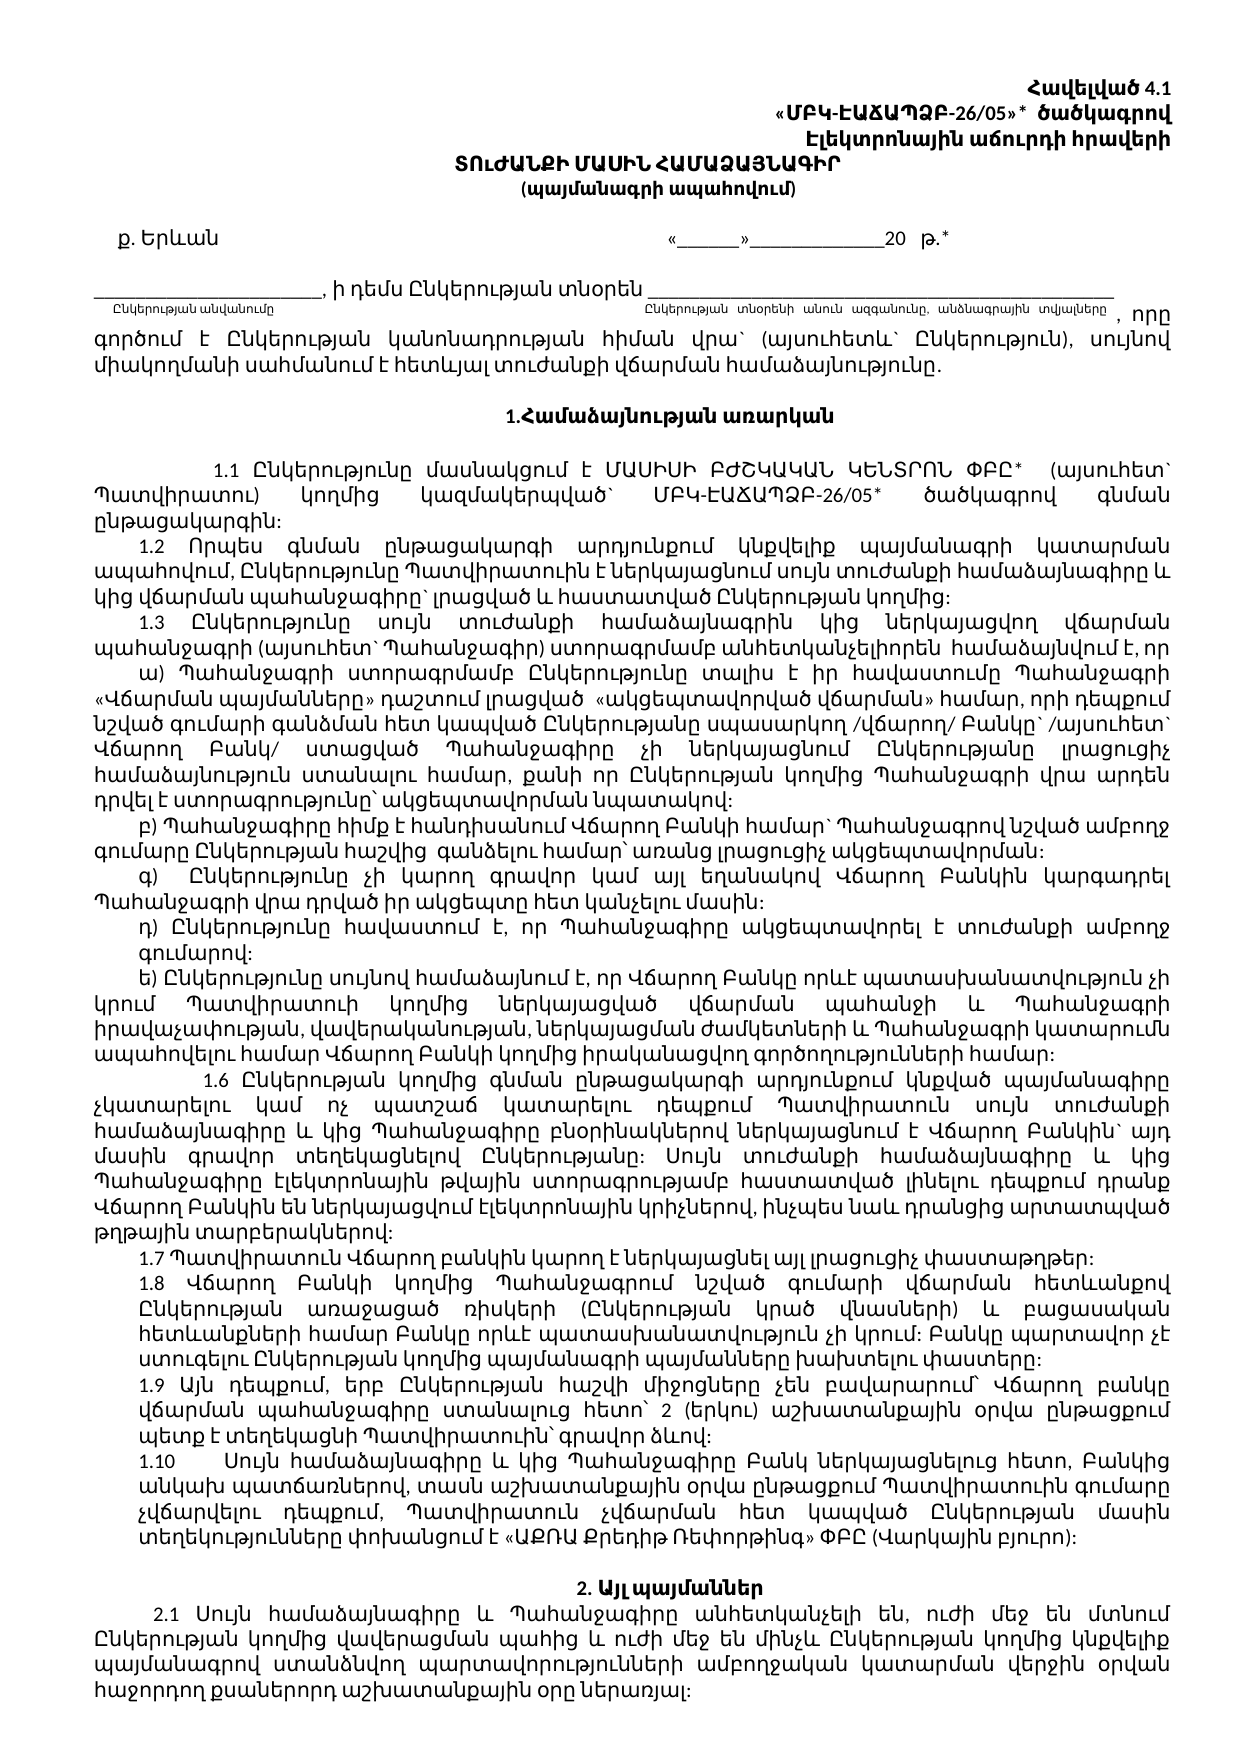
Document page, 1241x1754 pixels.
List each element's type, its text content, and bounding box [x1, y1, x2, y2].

text (պայմանագրի ապահովում) [94, 177, 1171, 199]
text գ) Ընկերությունը չի կարող գրավոր կամ այլ եղանակով Վճարող Բանկին կարգադրել Պահանջագրի վրա դրված իր ակցեպտը հետ կանչելու մասին: [94, 864, 1171, 914]
text 1.9 Այն դեպքում, երբ Ընկերության հաշվի միջոցները չեն բավարարում՝ Վճարող բանկը վճարման պահանջագիրը ստանալուց հետո՝ 2 (երկու) աշխատանքային օրվա ընթացքում պետք է տեղեկացնի Պատվիրատուին՝ գրավոր ձևով: [138, 1372, 1171, 1448]
text 2. Այլ պայմաններ [169, 1575, 1171, 1601]
text 1.7 Պատվիրատուն Վճարող բանկին կարող է ներկայացնել այլ լրացուցիչ փաստաթղթեր: [138, 1245, 1171, 1270]
text 1.2 Որպես գնման ընթացակարգի արդյունքում կնքվելիք պայմանագրի կատարման ապահովում, Ընկերությունը Պատվիրատուին է ներկայացնում սույն տուժանքի համաձայնագիրը և կից վճարման պահանջագիրը` լրացված և հաստատված Ընկերության կողմից: [94, 533, 1171, 609]
text Ընկերության անվանումը Ընկերության տնօրենի անուն ազգանունը, անձնագրային տվյալները , որը գործում է Ընկերության կանոնադրության հիման վրա` (այսուհետև` Ընկերություն), սույնով միակողմանի սահմանում է հետևյալ տուժանքի վճարման համաձայնությունը. [94, 301, 1171, 377]
text բ) Պահանջագիրը հիմք է հանդիսանում Վճարող Բանկի համար` Պահանջագրով նշված ամբողջ գումարը Ընկերության հաշվից գանձելու համար՝ առանց լրացուցիչ ակցեպտավորման: [94, 813, 1171, 864]
text «ՄԲԿ-ԷԱՃԱՊՁԲ-26/05»* ծածկագրով [94, 100, 1171, 126]
text 1.1 Ընկերությունը մասնակցում է ՄԱՍԻՍԻ ԲԺՇԿԱԿԱՆ ԿԵՆՏՐՈՆ ՓԲԸ* (այսուհետ` Պատվիրատու) կողմից կազմակերպված` ՄԲԿ-ԷԱՃԱՊՁԲ-26/05* ծածկագրով գնման ընթացակարգին: [94, 457, 1171, 533]
text 1.3 Ընկերությունը սույն տուժանքի համաձայնագրին կից ներկայացվող վճարման պահանջագրի (այսուհետ` Պահանջագիր) ստորագրմամբ անհետկանչելիորեն համաձայնվում է, որ [94, 609, 1171, 660]
text ե) Ընկերությունը սույնով համաձայնում է, որ Վճարող Բանկը որևէ պատասխանատվություն չի կրում Պատվիրատուի կողմից ներկայացված վճարման պահանջի և Պահանջագրի իրավաչափության, վավերականության, ներկայացման ժամկետների և Պահանջագրի կատարումն ապահովելու համար Վճարող Բանկի կողմից իրականացվող գործողությունների համար: [94, 965, 1171, 1067]
text Էլեկտրոնային աճուրդի հրավերի [94, 126, 1171, 151]
text դ) Ընկերությունը հավաստում է, որ Պահանջագիրը ակցեպտավորել է տուժանքի ամբողջ գումարով: [138, 914, 1171, 965]
text ՏՈւԺԱՆՔԻ ՄԱՍԻՆ ՀԱՄԱՁԱՅՆԱԳԻՐ [94, 151, 1171, 177]
text ա) Պահանջագրի ստորագրմամբ Ընկերությունը տալիս է իր հավաստումը Պահանջագրի «Վճարման պայմանները» դաշտում լրացված «ակցեպտավորված վճարման» համար, որի դեպքում նշված գումարի գանձման հետ կապված Ընկերությանը սպասարկող /վճարող/ Բանկը` /այսուհետ` Վճարող Բանկ/ ստացված Պահանջագիրը չի ներկայացնում Ընկերությանը լրացուցիչ համաձայնություն ստանալու համար, քանի որ Ընկերության կողմից Պահանջագրի վրա արդեն դրվել է ստորագրությունը՝ ակցեպտավորման նպատակով: [94, 660, 1171, 813]
text ______________________, ի դեմս Ընկերության տնօրեն _____________________________________________ [94, 276, 1171, 301]
text 1.8 Վճարող Բանկի կողմից Պահանջագրում նշված գումարի վճարման հետևանքով Ընկերության առաջացած ռիսկերի (Ընկերության կրած վնասների) և բացասական հետևանքների համար Բանկը որևէ պատասխանատվություն չի կրում: Բանկը պարտավոր չէ ստուգելու Ընկերության կողմից պայմանագրի պայմանները խախտելու փաստերը: [138, 1270, 1171, 1372]
text Հավելված 4.1 [94, 75, 1171, 100]
text 2.1 Սույն համաձայնագիրը և Պահանջագիրը անհետկանչելի են, ուժի մեջ են մտնում Ընկերության կողմից վավերացման պահից և ուժի մեջ են մինչև Ընկերության կողմից կնքվելիք պայմանագրով ստանձնվող պարտավորությունների ամբողջական կատարման վերջին օրվան հաջորդող քսաներորդ աշխատանքային օրը ներառյալ: [94, 1601, 1171, 1702]
text 1.6 Ընկերության կողմից գնման ընթացակարգի արդյունքում կնքված պայմանագիրը չկատարելու կամ ոչ պատշաճ կատարելու դեպքում Պատվիրատուն սույն տուժանքի համաձայնագիրը և կից Պահանջագիրը բնօրինակներով ներկայացնում է Վճարող Բանկին` այդ մասին գրավոր տեղեկացնելով Ընկերությանը: Սույն տուժանքի համաձայնագիրը և կից Պահանջագիրը էլեկտրոնային թվային ստորագրությամբ հաստատված լինելու դեպքում դրանք Վճարող Բանկին են ներկայացվում էլեկտրոնային կրիչներով, ինչպես նաև դրանցից արտատպված թղթային տարբերակներով: [94, 1067, 1171, 1245]
text 1.10 Սույն համաձայնագիրը և կից Պահանջագիրը Բանկ ներկայացնելուց հետո, Բանկից անկախ պատճառներով, տասն աշխատանքային օրվա ընթացքում Պատվիրատուին գումարը չվճարվելու դեպքում, Պատվիրատուն չվճարման հետ կապված Ընկերության մասին տեղեկությունները փոխանցում է «ԱՔՌԱ Քրեդիթ Ռեփորթինգ» ՓԲԸ (Վարկային բյուրո): [138, 1448, 1171, 1550]
text ք. Երևան «______»_____________20 թ.* [94, 225, 1171, 250]
text 1.Համաձայնության առարկան [169, 403, 1171, 428]
